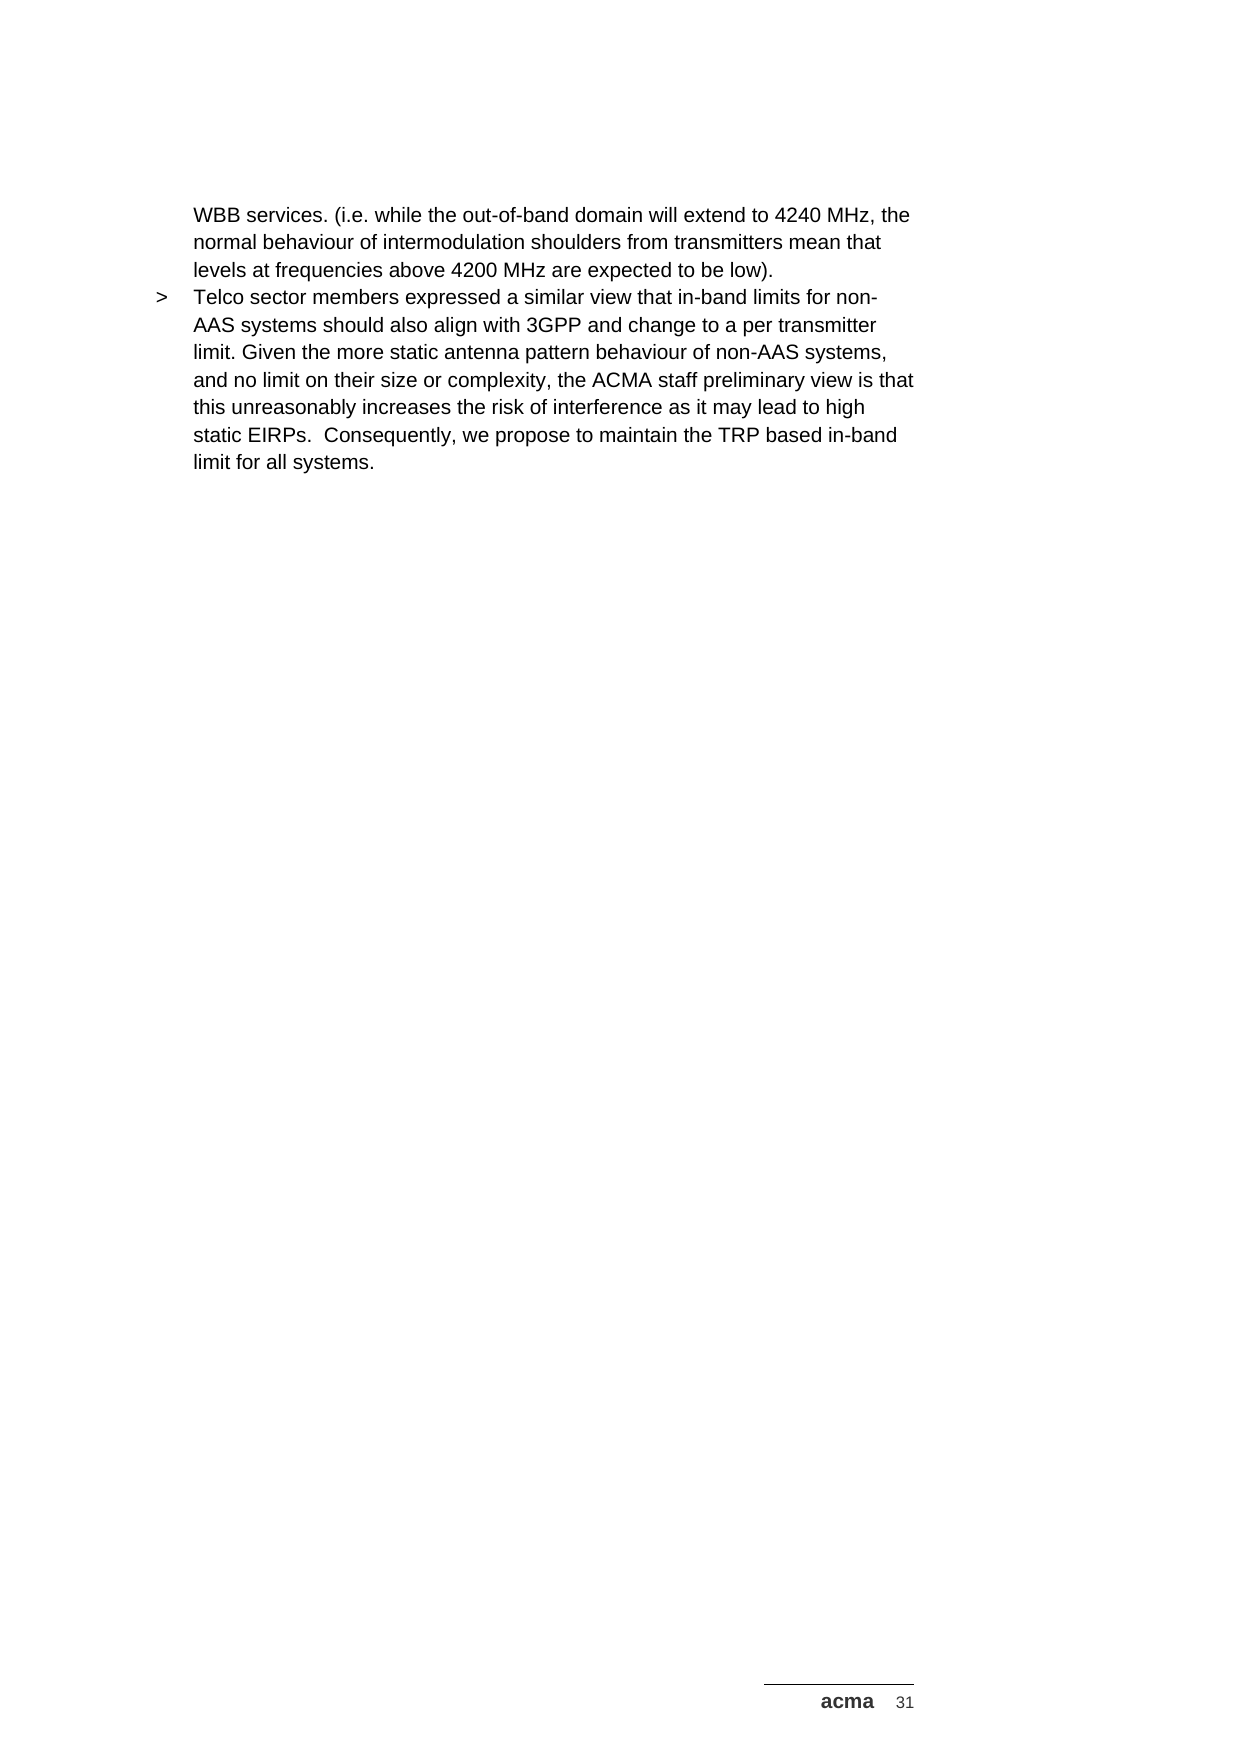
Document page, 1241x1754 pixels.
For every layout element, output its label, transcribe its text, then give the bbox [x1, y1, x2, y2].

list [156, 203, 917, 282]
list Telco sector members expressed a similar view that in-band limits for non-AAS systems should also align with 3GPP and change to a per transmitter limit. Given the more static antenna pattern behaviour of non-AAS systems, and no limit on their size or complexity, the ACMA staff preliminary view is that this unreasonably increases the risk of interference as it may lead to high static EIRPs. Consequently, we propose to maintain the TRP based in-band limit for all systems. [156, 285, 917, 474]
